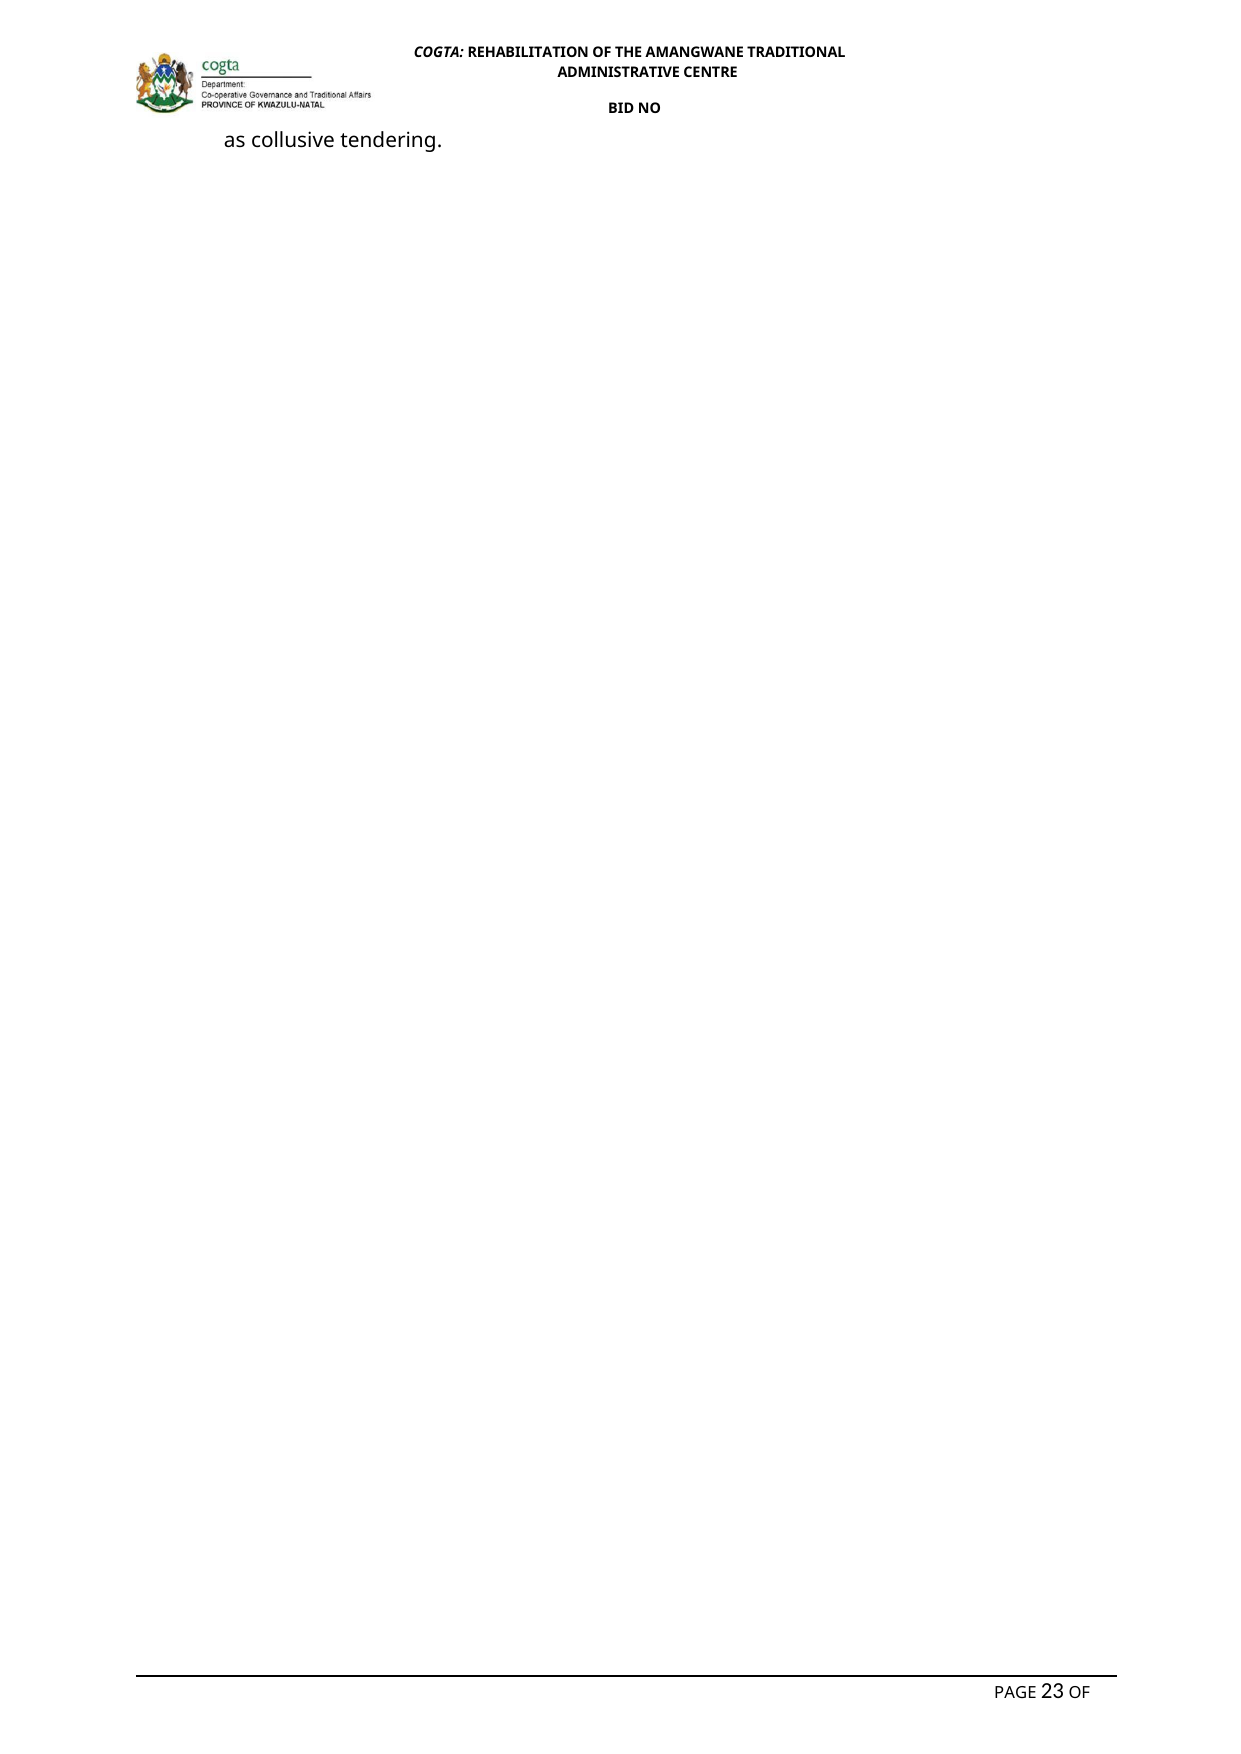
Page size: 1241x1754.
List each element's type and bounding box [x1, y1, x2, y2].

list [150, 125, 1108, 153]
picture [136, 52, 379, 118]
